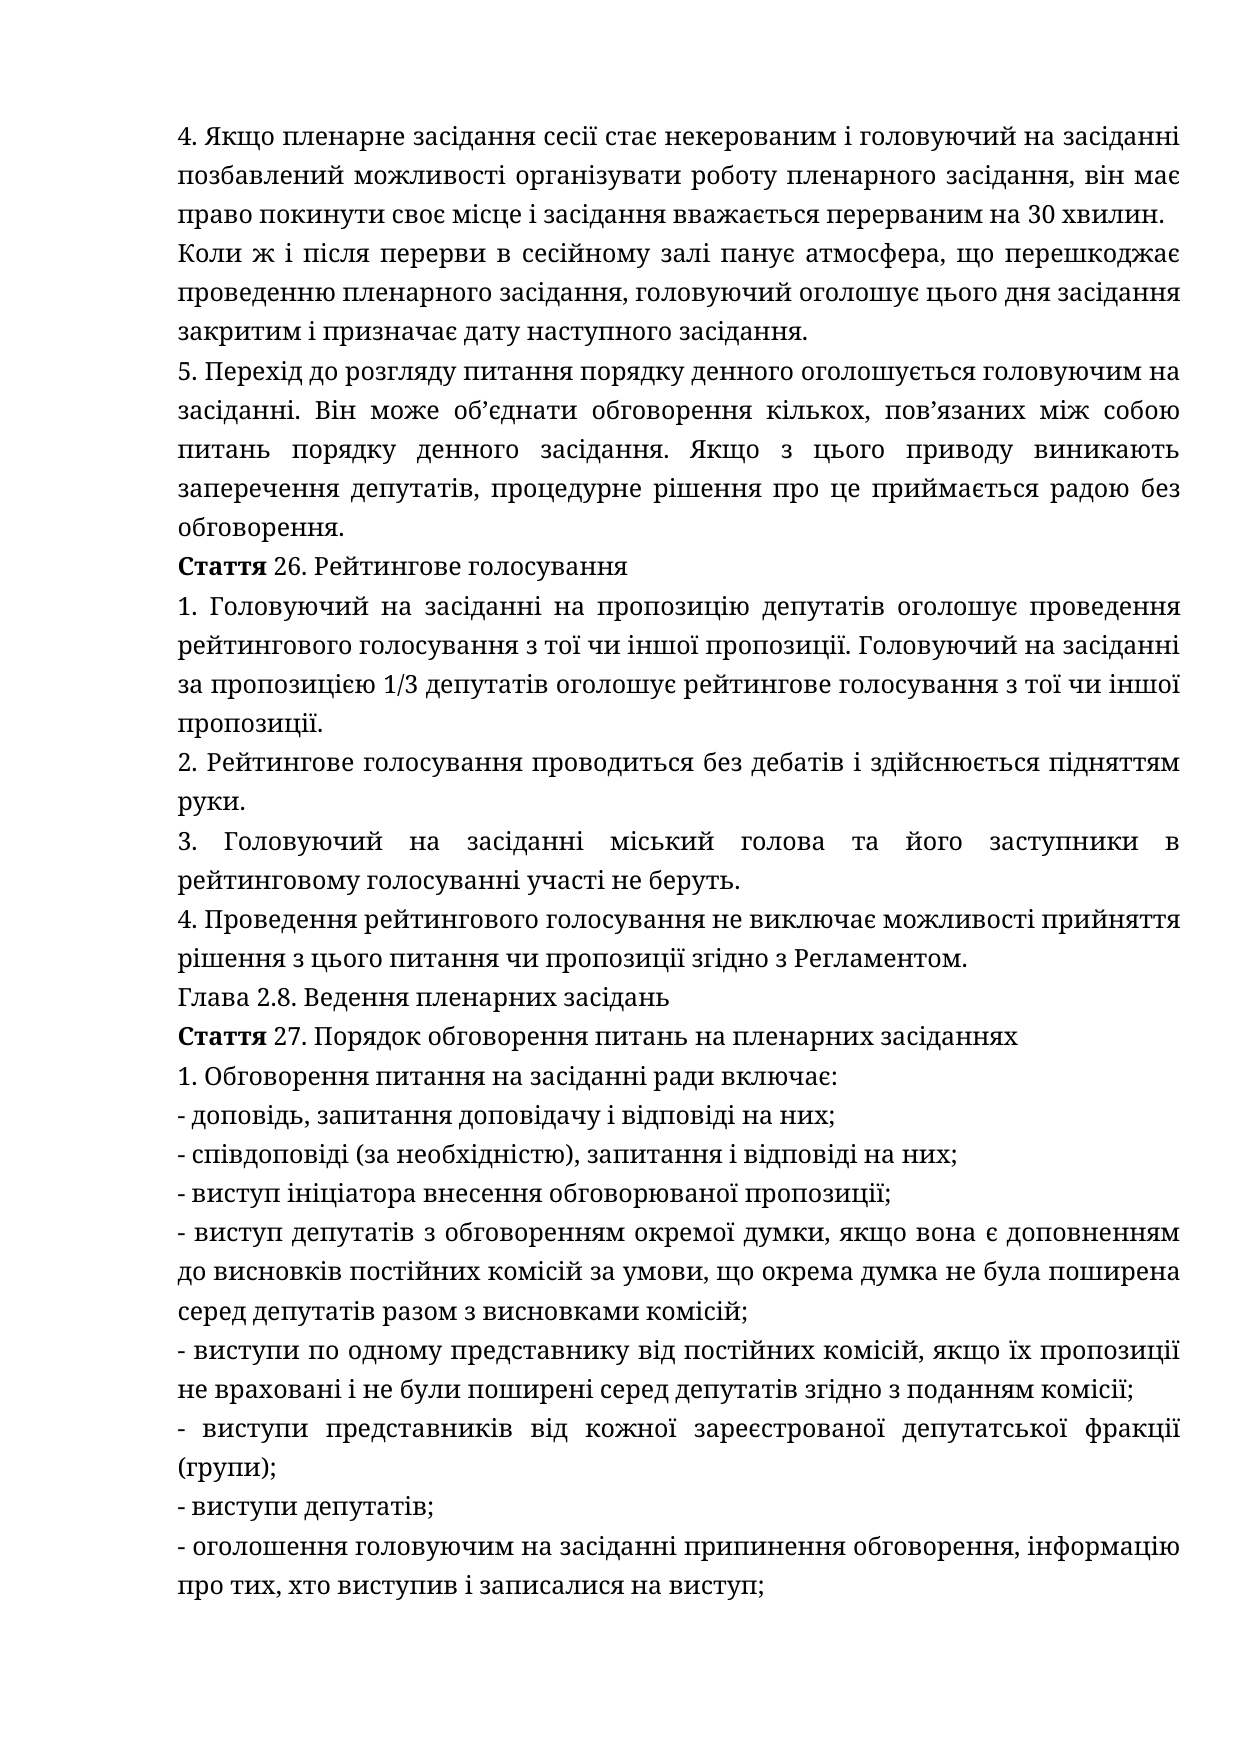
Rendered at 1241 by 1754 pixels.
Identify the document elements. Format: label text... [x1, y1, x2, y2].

text 4. Якщо пленарне засідання сесії стає некерованим і головуючий на засіданні позбавлений можливості організувати роботу пленарного засідання, він має право покинути своє місце і засідання вважається перерваним на 30 хвилин. [177, 118, 1181, 231]
text Стаття 26. Рейтингове голосування [177, 549, 1181, 583]
text Стаття 27. Порядок обговорення питань на пленарних засіданнях [177, 1019, 1181, 1053]
text 1. Обговорення питання на засіданні ради включає: [177, 1058, 1181, 1092]
text Коли ж і після перерви в сесійному залі панує атмосфера, що перешкоджає проведенню пленарного засідання, головуючий оголошує цього дня засідання закритим і призначає дату наступного засідання. [177, 236, 1181, 348]
text 4. Проведення рейтингового голосування не виключає можливості прийняття рішення з цього питання чи пропозиції згідно з Регламентом. [177, 901, 1181, 975]
text - виступи представників від кожної зареєстрованої депутатської фракції (групи); [177, 1411, 1181, 1484]
text 1. Головуючий на засіданні на пропозицію депутатів оголошує проведення рейтингового голосування з тої чи іншої пропозиції. Головуючий на засіданні за пропозицією 1/3 депутатів оголошує рейтингове голосування з тої чи іншої пропозиції. [177, 588, 1181, 740]
text - оголошення головуючим на засіданні припинення обговорення, інформацію про тих, хто виступив і записалися на виступ; [177, 1528, 1181, 1601]
text - доповідь, запитання доповідачу і відповіді на них; [177, 1097, 1181, 1131]
text 2. Рейтингове голосування проводиться без дебатів і здійснюється підняттям руки. [177, 745, 1181, 818]
text - виступ ініціатора внесення обговорюваної пропозиції; [177, 1176, 1181, 1210]
text Глава 2.8. Ведення пленарних засідань [177, 980, 1181, 1014]
text 3. Головуючий на засіданні міський голова та його заступники в рейтинговому голосуванні участі не беруть. [177, 823, 1181, 896]
text 5. Перехід до розгляду питання порядку денного оголошується головуючим на засіданні. Він може об’єднати обговорення кількох, пов’язаних між собою питань порядку денного засідання. Якщо з цього приводу виникають заперечення депутатів, процедурне рішення про це приймається радою без обговорення. [177, 353, 1181, 544]
text - співдоповіді (за необхідністю), запитання і відповіді на них; [177, 1136, 1181, 1171]
text - виступ депутатів з обговоренням окремої думки, якщо вона є доповненням до висновків постійних комісій за умови, що окрема думка не була поширена серед депутатів разом з висновками комісій; [177, 1215, 1181, 1327]
text - виступи депутатів; [177, 1489, 1181, 1523]
text - виступи по одному представнику від постійних комісій, якщо їх пропозиції не враховані і не були поширені серед депутатів згідно з поданням комісії; [177, 1332, 1181, 1406]
